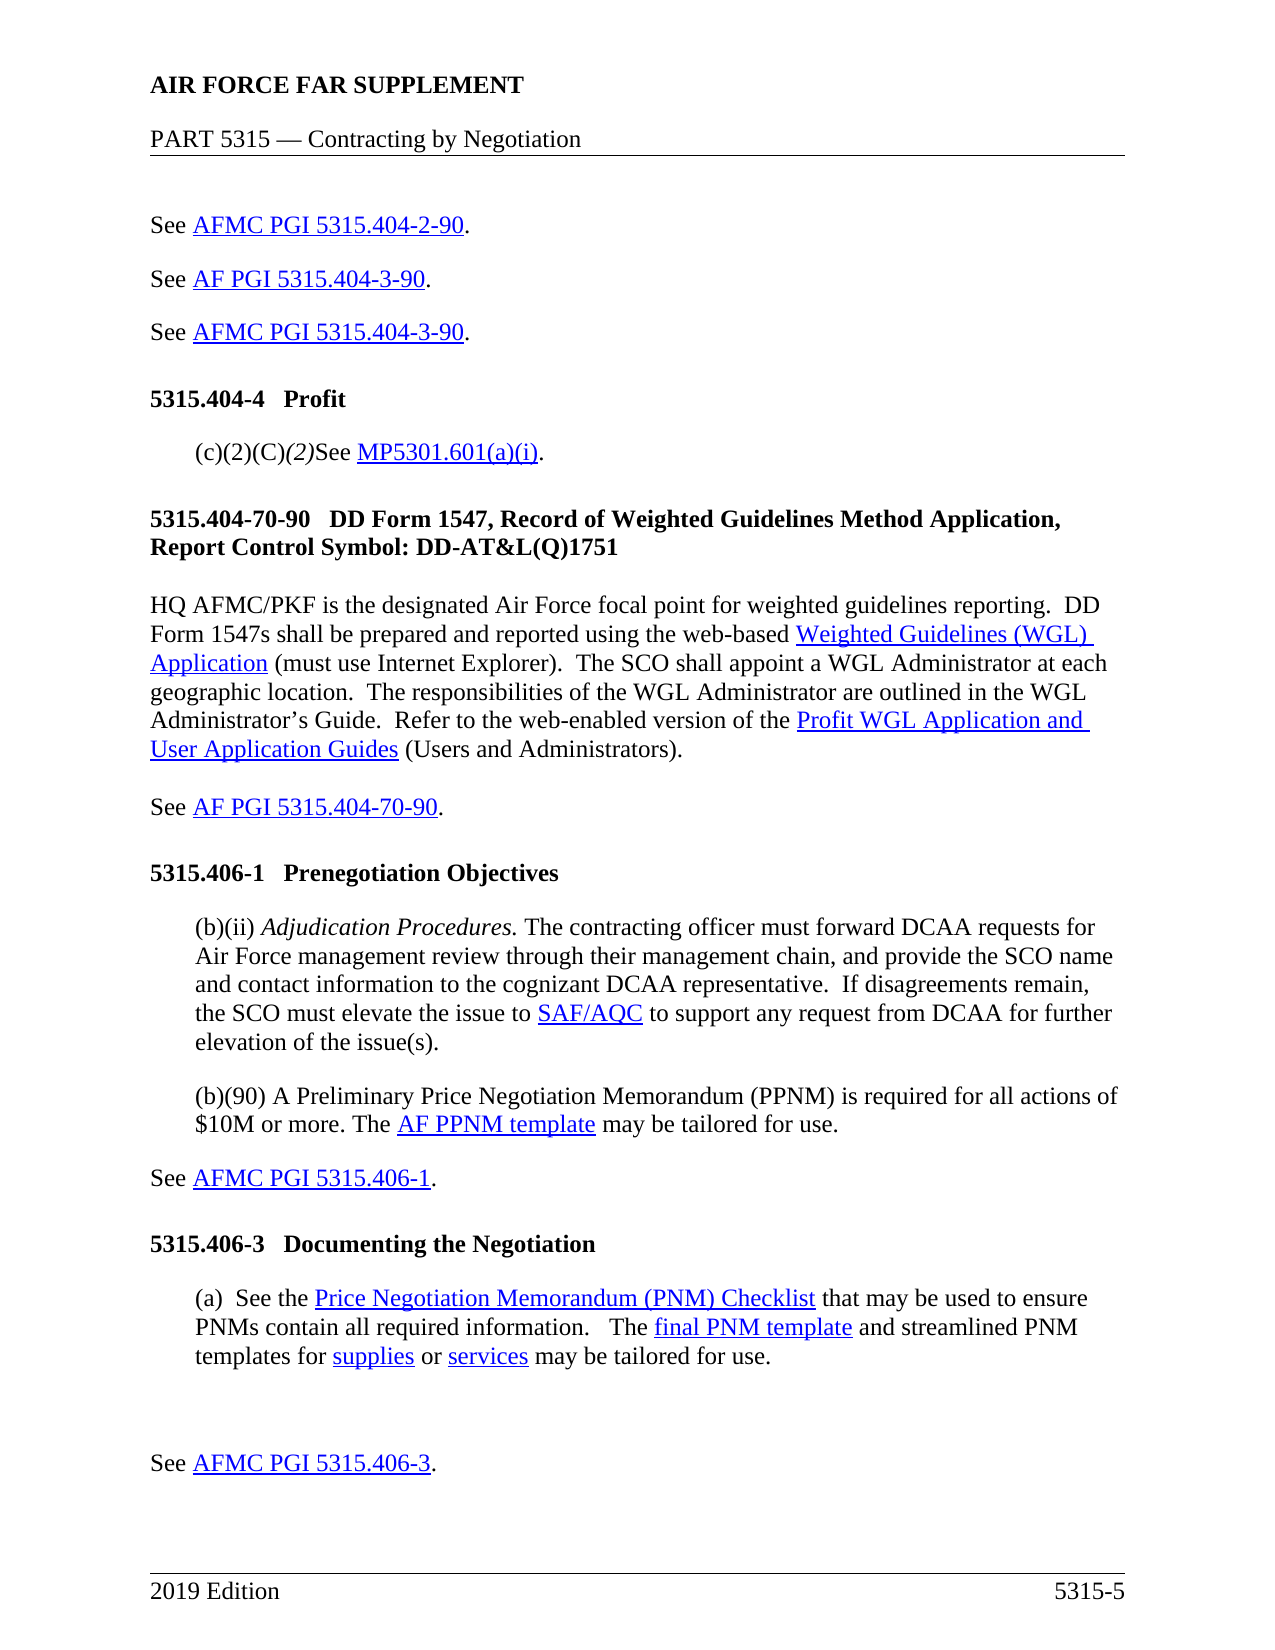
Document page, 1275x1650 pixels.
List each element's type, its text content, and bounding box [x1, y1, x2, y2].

text See AFMC PGI 5315.404-3-90. [150, 317, 1125, 346]
list (c)(2)(C)(2)See MP5301.601(a)(i). [195, 437, 1125, 466]
text See AFMC PGI 5315.404-2-90. [150, 210, 1125, 239]
text HQ AFMC/PKF is the designated Air Force focal point for weighted guidelines reporting. DD Form 1547s shall be prepared and reported using the web-based Weighted Guidelines (WGL) Application (must use Internet Explorer). The SCO shall appoint a WGL Administrator at each geographic location. The responsibilities of the WGL Administrator are outlined in the WGL Administrator’s Guide. Refer to the web-enabled version of the Profit WGL Application and User Application Guides (Users and Administrators). [150, 590, 1125, 763]
text See AF PGI 5315.404-3-90. [150, 264, 1125, 292]
text See AFMC PGI 5315.406-3. [150, 1448, 1125, 1477]
subtitle 5315.406-1 Prenegotiation Objectives [150, 858, 1125, 887]
subtitle 5315.404-70-90 DD Form 1547, Record of Weighted Guidelines Method Application, Report Control Symbol: DD-AT&L(Q)1751 [150, 504, 1125, 561]
subtitle 5315.404-4 Profit [150, 384, 1125, 412]
list (a) See the Price Negotiation Memorandum (PNM) Checklist that may be used to ensure PNMs contain all required information. The final PNM template and streamlined PNM templates for supplies or services may be tailored for use. [195, 1283, 1125, 1369]
text See AF PGI 5315.404-70-90. [150, 792, 1125, 821]
list (b)(90) A Preliminary Price Negotiation Memorandum (PPNM) is required for all actions of $10M or more. The AF PPNM template may be tailored for use. [195, 1081, 1125, 1138]
subtitle 5315.406-3 Documenting the Negotiation [150, 1229, 1125, 1258]
text See AFMC PGI 5315.406-1. [150, 1163, 1125, 1192]
list (b)(ii) Adjudication Procedures. The contracting officer must forward DCAA requests for Air Force management review through their management chain, and provide the SCO name and contact information to the cognizant DCAA representative. If disagreements remain, the SCO must elevate the issue to SAF/AQC to support any request from DCAA for further elevation of the issue(s). [195, 912, 1125, 1056]
